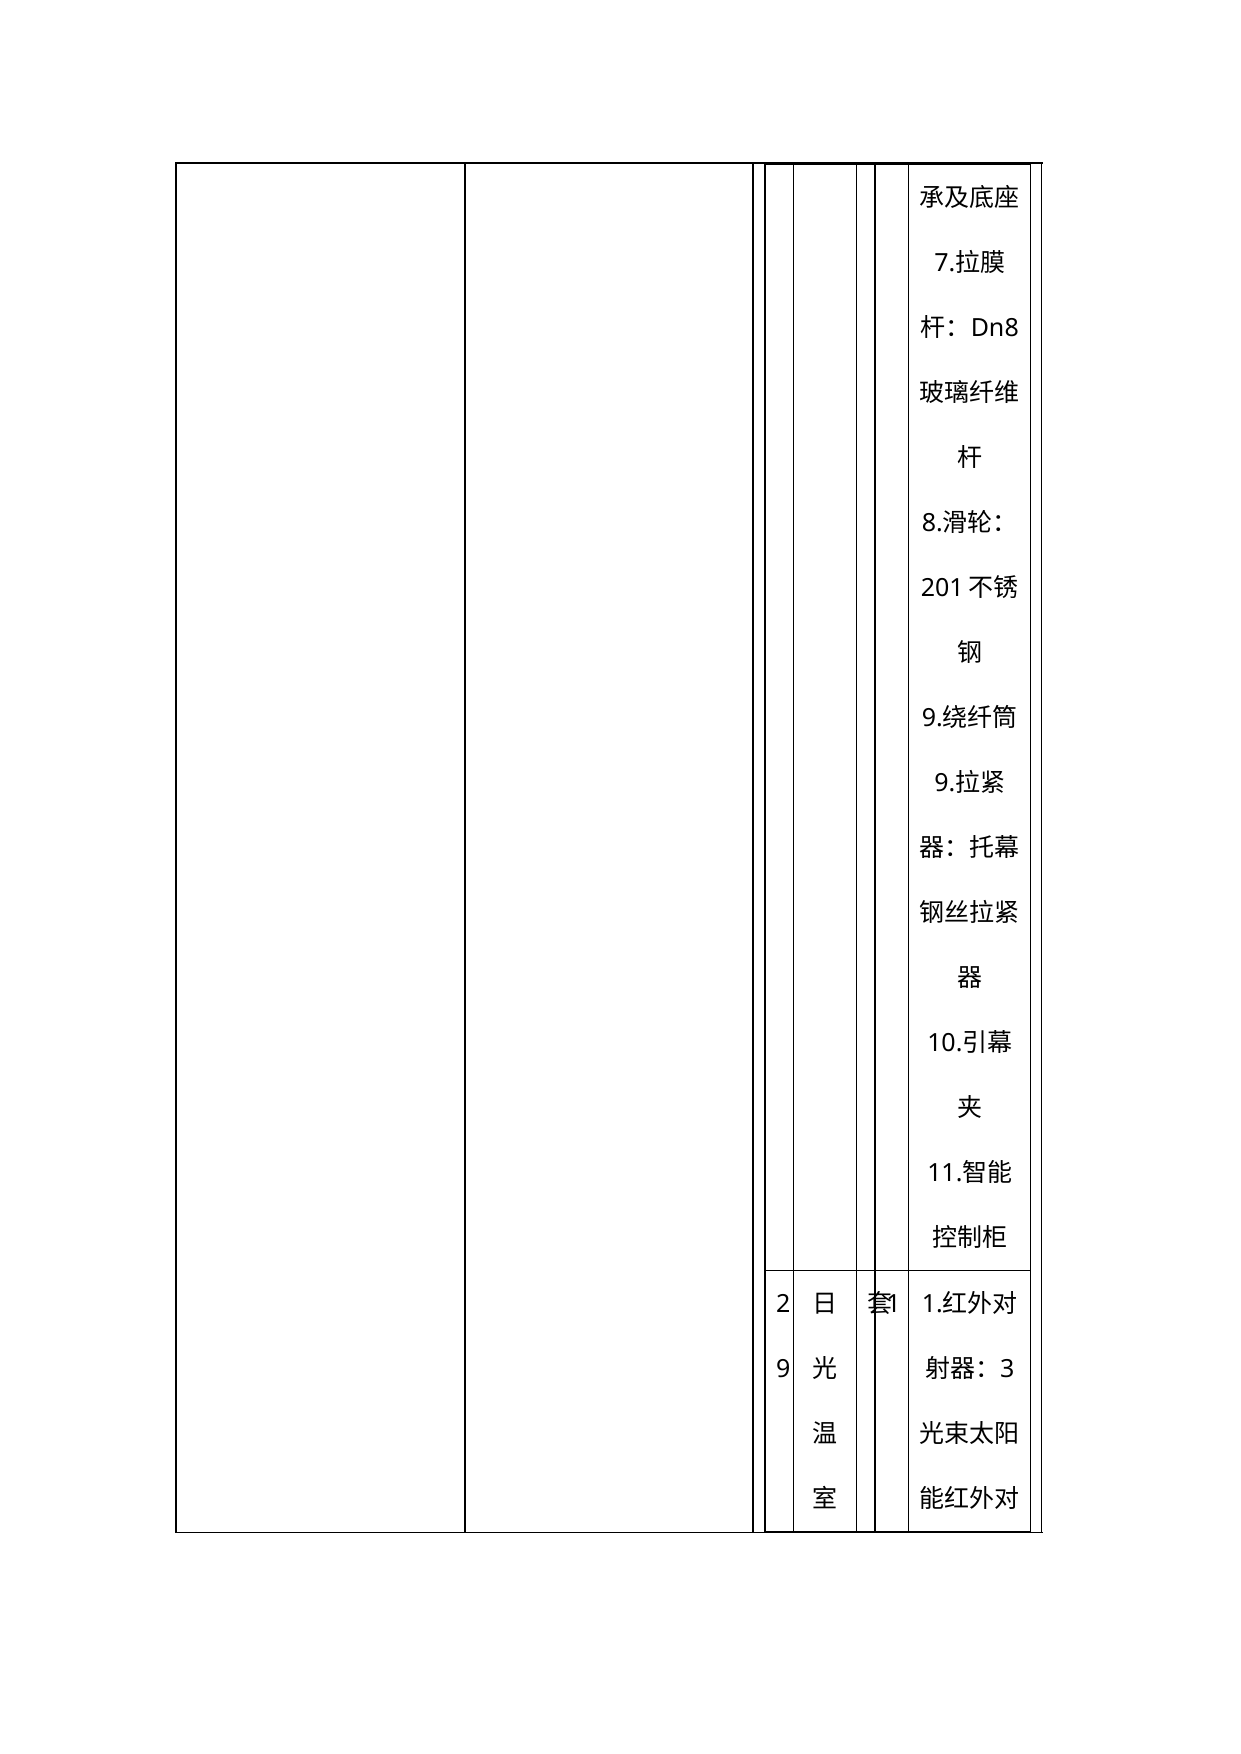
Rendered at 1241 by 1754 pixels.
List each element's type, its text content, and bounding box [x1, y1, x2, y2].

table_cell [766, 165, 793, 1270]
table_cell [857, 1271, 874, 1531]
table_cell 1 [177, 164, 464, 1532]
table_cell [876, 165, 908, 1270]
table_cell [766, 1271, 793, 1531]
table_cell [466, 164, 752, 1532]
table_cell [794, 165, 856, 1270]
table_cell [876, 1271, 908, 1531]
table_cell [909, 165, 1030, 1270]
table_cell [857, 165, 874, 1270]
table_cell [754, 164, 764, 1532]
table_cell [794, 1271, 856, 1531]
table_cell [1031, 164, 1041, 1532]
table_cell [909, 1271, 1030, 1531]
